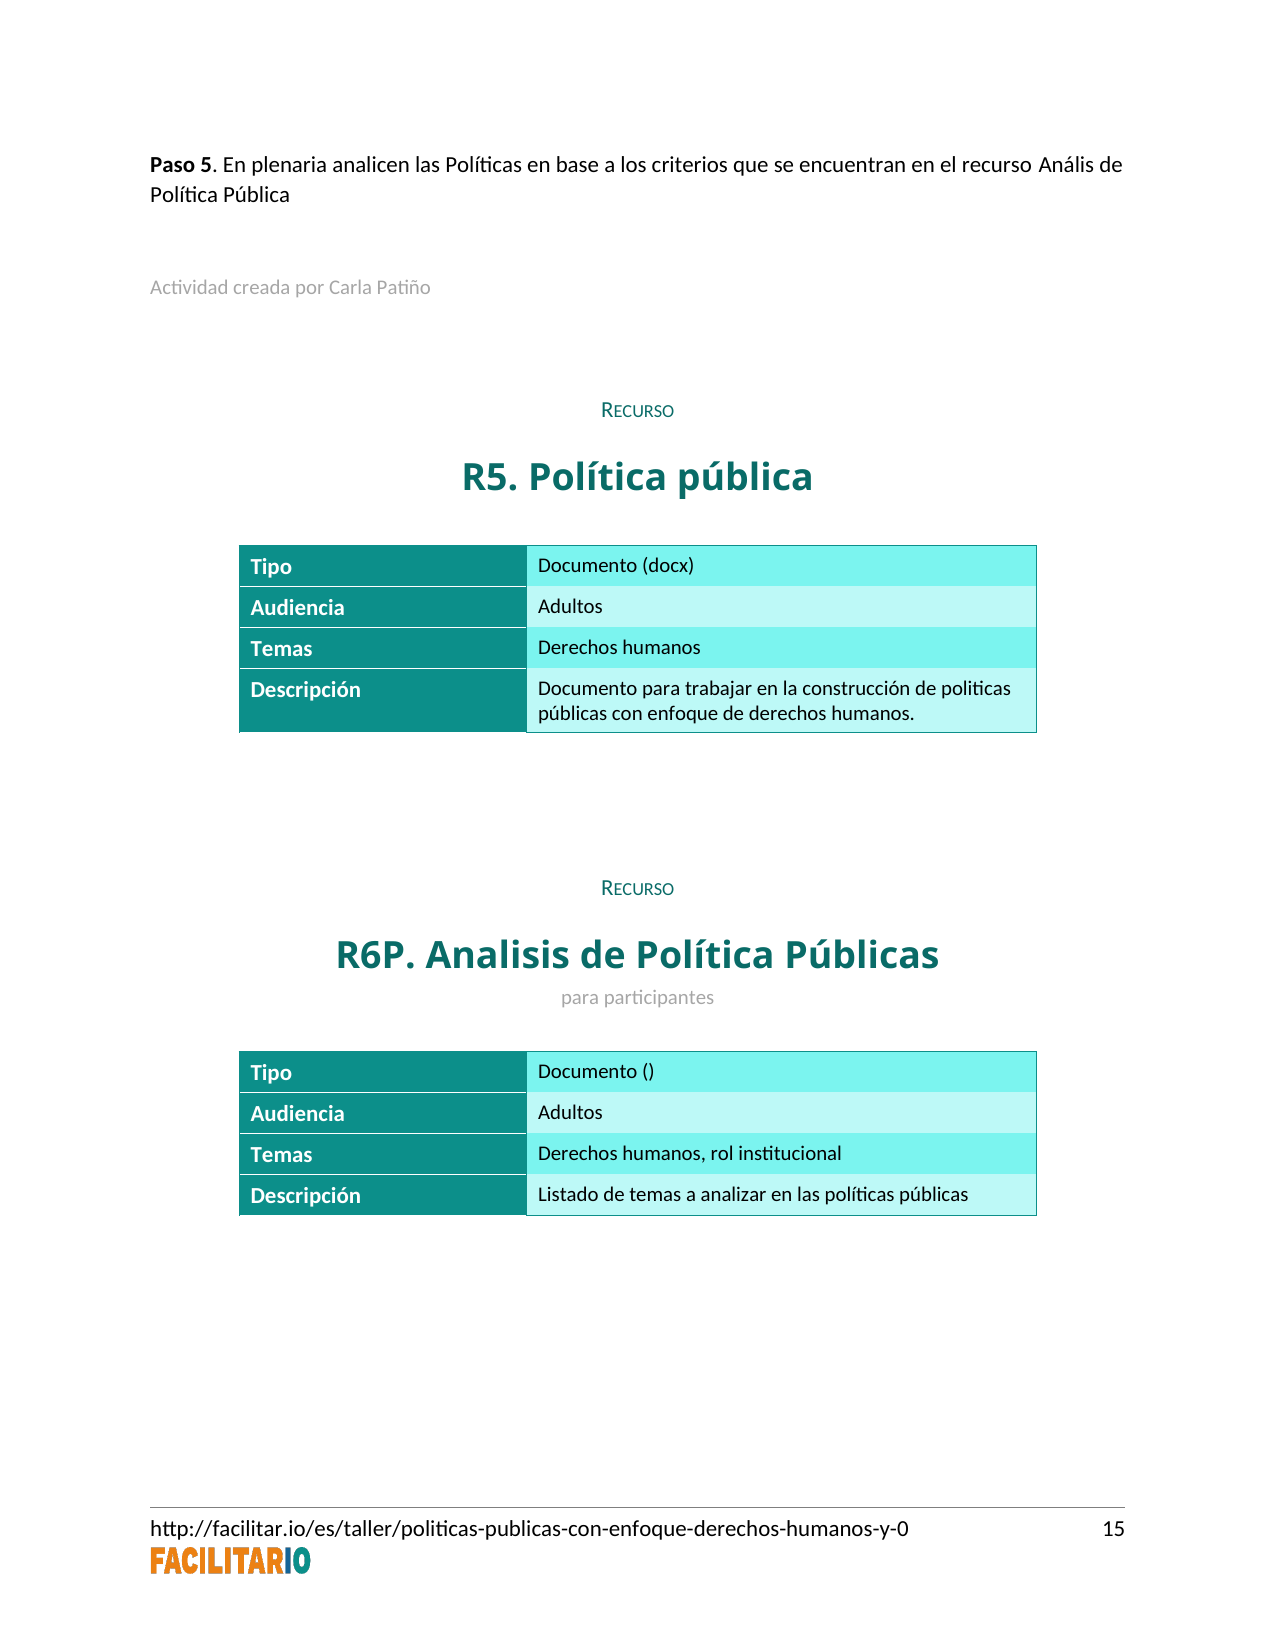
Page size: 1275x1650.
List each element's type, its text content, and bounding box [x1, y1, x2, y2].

table_cell Temas [240, 1134, 526, 1174]
table_cell Adultos [527, 1092, 1036, 1133]
picture [145, 1544, 315, 1576]
text Recurso [150, 395, 1125, 423]
table_header Documento (docx) [527, 546, 1036, 586]
table_cell Listado de temas a analizar en las políticas públicas [527, 1174, 1036, 1215]
table_header Documento () [527, 1052, 1036, 1092]
table_cell Descripción [240, 669, 526, 732]
subtitle R6P. Analisis de Política Públicas [150, 929, 1125, 980]
table_cell Audiencia [240, 587, 526, 627]
table_cell Audiencia [240, 1093, 526, 1133]
table_header Tipo [240, 546, 526, 586]
text Actividad creada por Carla Patiño [150, 274, 1125, 299]
table_cell Descripción [240, 1175, 526, 1215]
table_cell Derechos humanos [527, 627, 1036, 668]
subtitle R5. Política pública [150, 450, 1125, 501]
table_header Tipo [240, 1052, 526, 1092]
table_cell Derechos humanos, rol institucional [527, 1133, 1036, 1174]
text para participantes [150, 984, 1125, 1009]
table_cell Documento para trabajar en la construcción de politicas públicas con enfoque de derechos humanos. [527, 668, 1036, 732]
text Recurso [150, 873, 1125, 902]
text Paso 5. En plenaria analicen las Políticas en base a los criterios que se encuentran en el recurso Anális de Política Pública [150, 150, 1125, 208]
table_cell Temas [240, 628, 526, 668]
table_cell Adultos [527, 586, 1036, 627]
